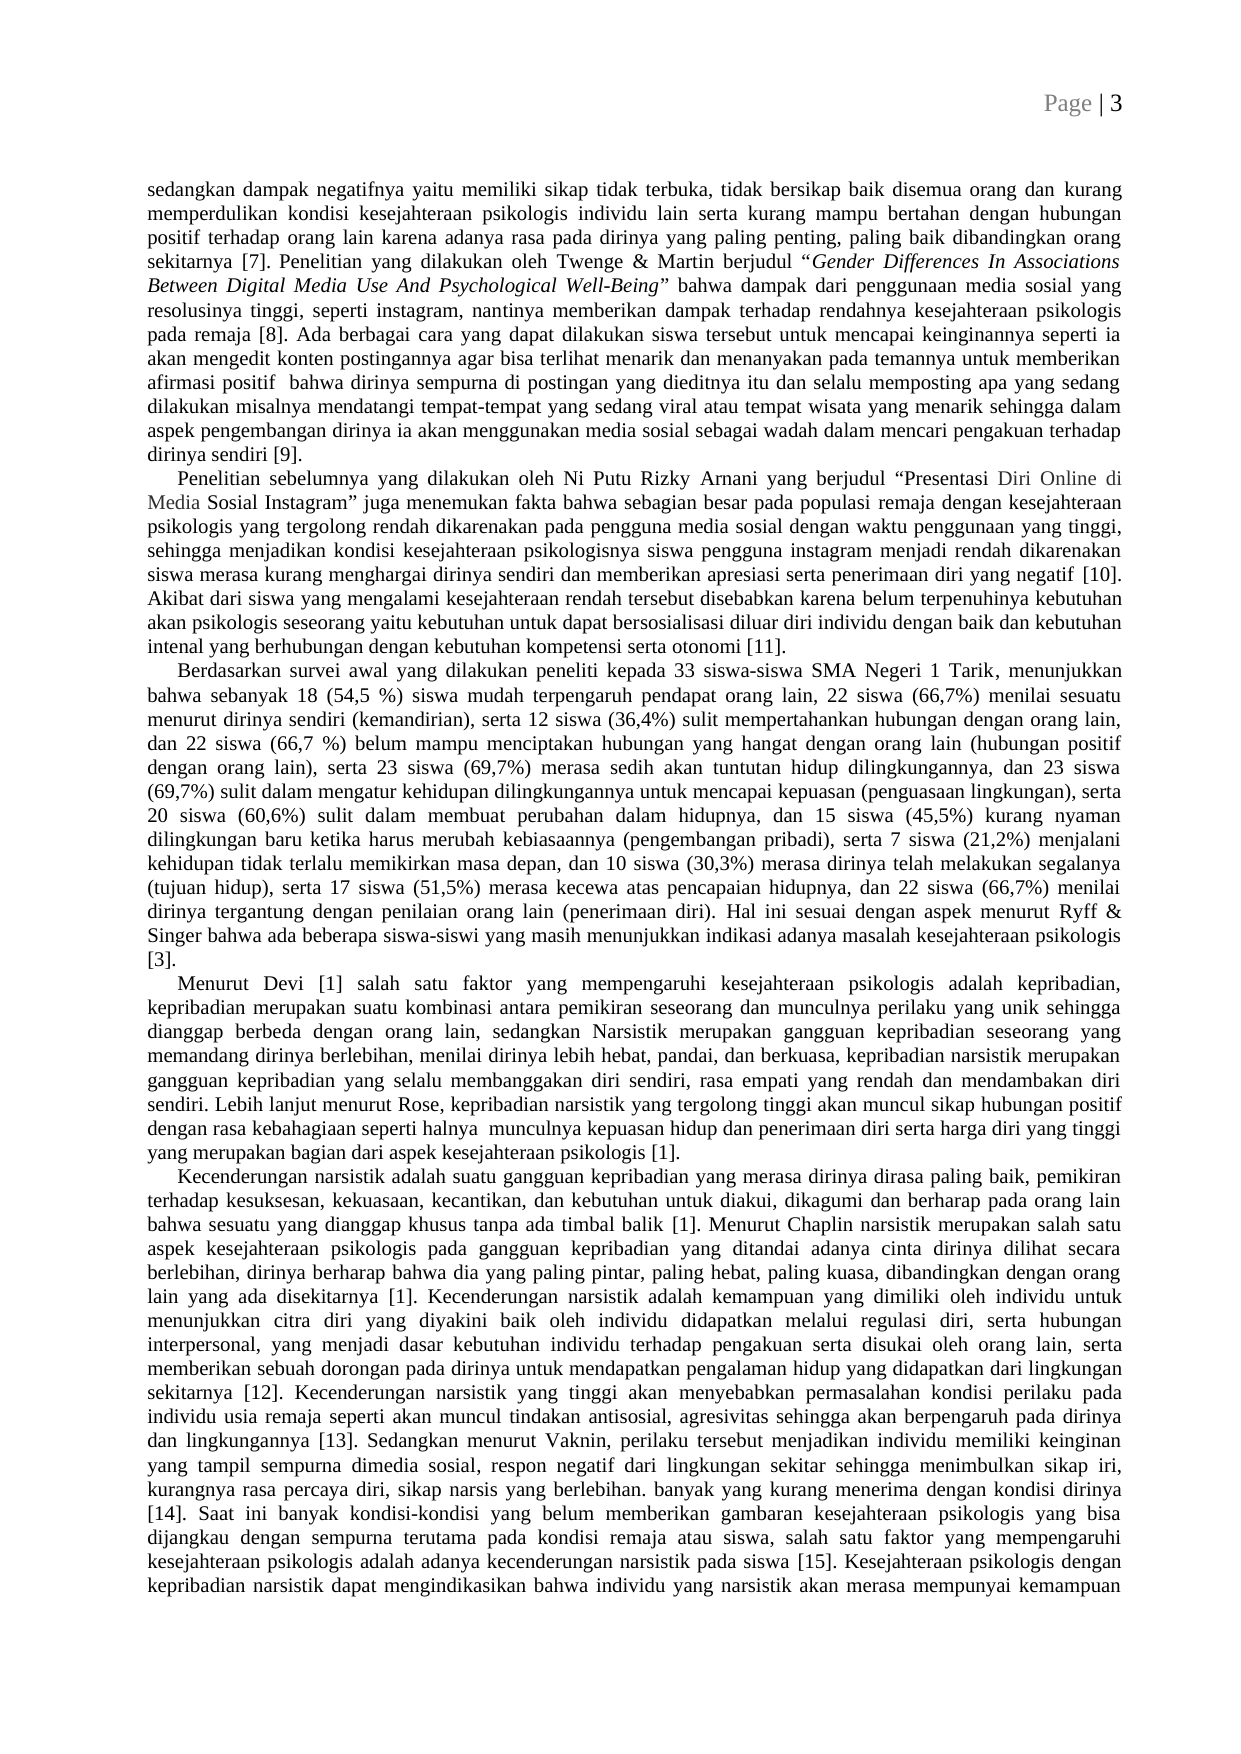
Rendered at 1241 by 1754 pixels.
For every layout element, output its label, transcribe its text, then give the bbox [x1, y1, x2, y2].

text Berdasarkan survei awal yang dilakukan peneliti kepada 33 siswa-siswa SMA Negeri 1 Tarik, menunjukkan bahwa sebanyak 18 (54,5 %) siswa mudah terpengaruh pendapat orang lain, 22 siswa (66,7%) menilai sesuatu menurut dirinya sendiri (kemandirian), serta 12 siswa (36,4%) sulit mempertahankan hubungan dengan orang lain, dan 22 siswa (66,7 %) belum mampu menciptakan hubungan yang hangat dengan orang lain (hubungan positif dengan orang lain), serta 23 siswa (69,7%) merasa sedih akan tuntutan hidup dilingkungannya, dan 23 siswa (69,7%) sulit dalam mengatur kehidupan dilingkungannya untuk mencapai kepuasan (penguasaan lingkungan), serta 20 siswa (60,6%) sulit dalam membuat perubahan dalam hidupnya, dan 15 siswa (45,5%) kurang nyaman dilingkungan baru ketika harus merubah kebiasaannya (pengembangan pribadi), serta 7 siswa (21,2%) menjalani kehidupan tidak terlalu memikirkan masa depan, dan 10 siswa (30,3%) merasa dirinya telah melakukan segalanya (tujuan hidup), serta 17 siswa (51,5%) merasa kecewa atas pencapaian hidupnya, dan 22 siswa (66,7%) menilai dirinya tergantung dengan penilaian orang lain (penerimaan diri). Hal ini sesuai dengan aspek menurut Ryff & Singer bahwa ada beberapa siswa-siswi yang masih menunjukkan indikasi adanya masalah kesejahteraan psikologis . [147, 658, 1122, 971]
text Penelitian sebelumnya yang dilakukan oleh Ni Putu Rizky Arnani yang berjudul “Presentasi Diri Online di Media Sosial Instagram” juga menemukan fakta bahwa sebagian besar pada populasi remaja dengan kesejahteraan psikologis yang tergolong rendah dikarenakan pada pengguna media sosial dengan waktu penggunaan yang tinggi, sehingga menjadikan kondisi kesejahteraan psikologisnya siswa pengguna instagram menjadi rendah dikarenakan siswa merasa kurang menghargai dirinya sendiri dan memberikan apresiasi serta penerimaan diri yang negatif . Akibat dari siswa yang mengalami kesejahteraan rendah tersebut disebabkan karena belum terpenuhinya kebutuhan akan psikologis seseorang yaitu kebutuhan untuk dapat bersosialisasi diluar diri individu dengan baik dan kebutuhan intenal yang berhubungan dengan kebutuhan kompetensi serta otonomi . [147, 466, 1122, 658]
text Menurut Devi salah satu faktor yang mempengaruhi kesejahteraan psikologis adalah kepribadian, kepribadian merupakan suatu kombinasi antara pemikiran seseorang dan munculnya perilaku yang unik sehingga dianggap berbeda dengan orang lain, sedangkan Narsistik merupakan gangguan kepribadian seseorang yang memandang dirinya berlebihan, menilai dirinya lebih hebat, pandai, dan berkuasa, kepribadian narsistik merupakan gangguan kepribadian yang selalu membanggakan diri sendiri, rasa empati yang rendah dan mendambakan diri sendiri. Lebih lanjut menurut Rose, kepribadian narsistik yang tergolong tinggi akan muncul sikap hubungan positif dengan rasa kebahagiaan seperti halnya munculnya kepuasan hidup dan penerimaan diri serta harga diri yang tinggi yang merupakan bagian dari aspek kesejahteraan psikologis . [147, 971, 1122, 1164]
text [147, 1164, 1122, 1597]
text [147, 177, 1122, 466]
